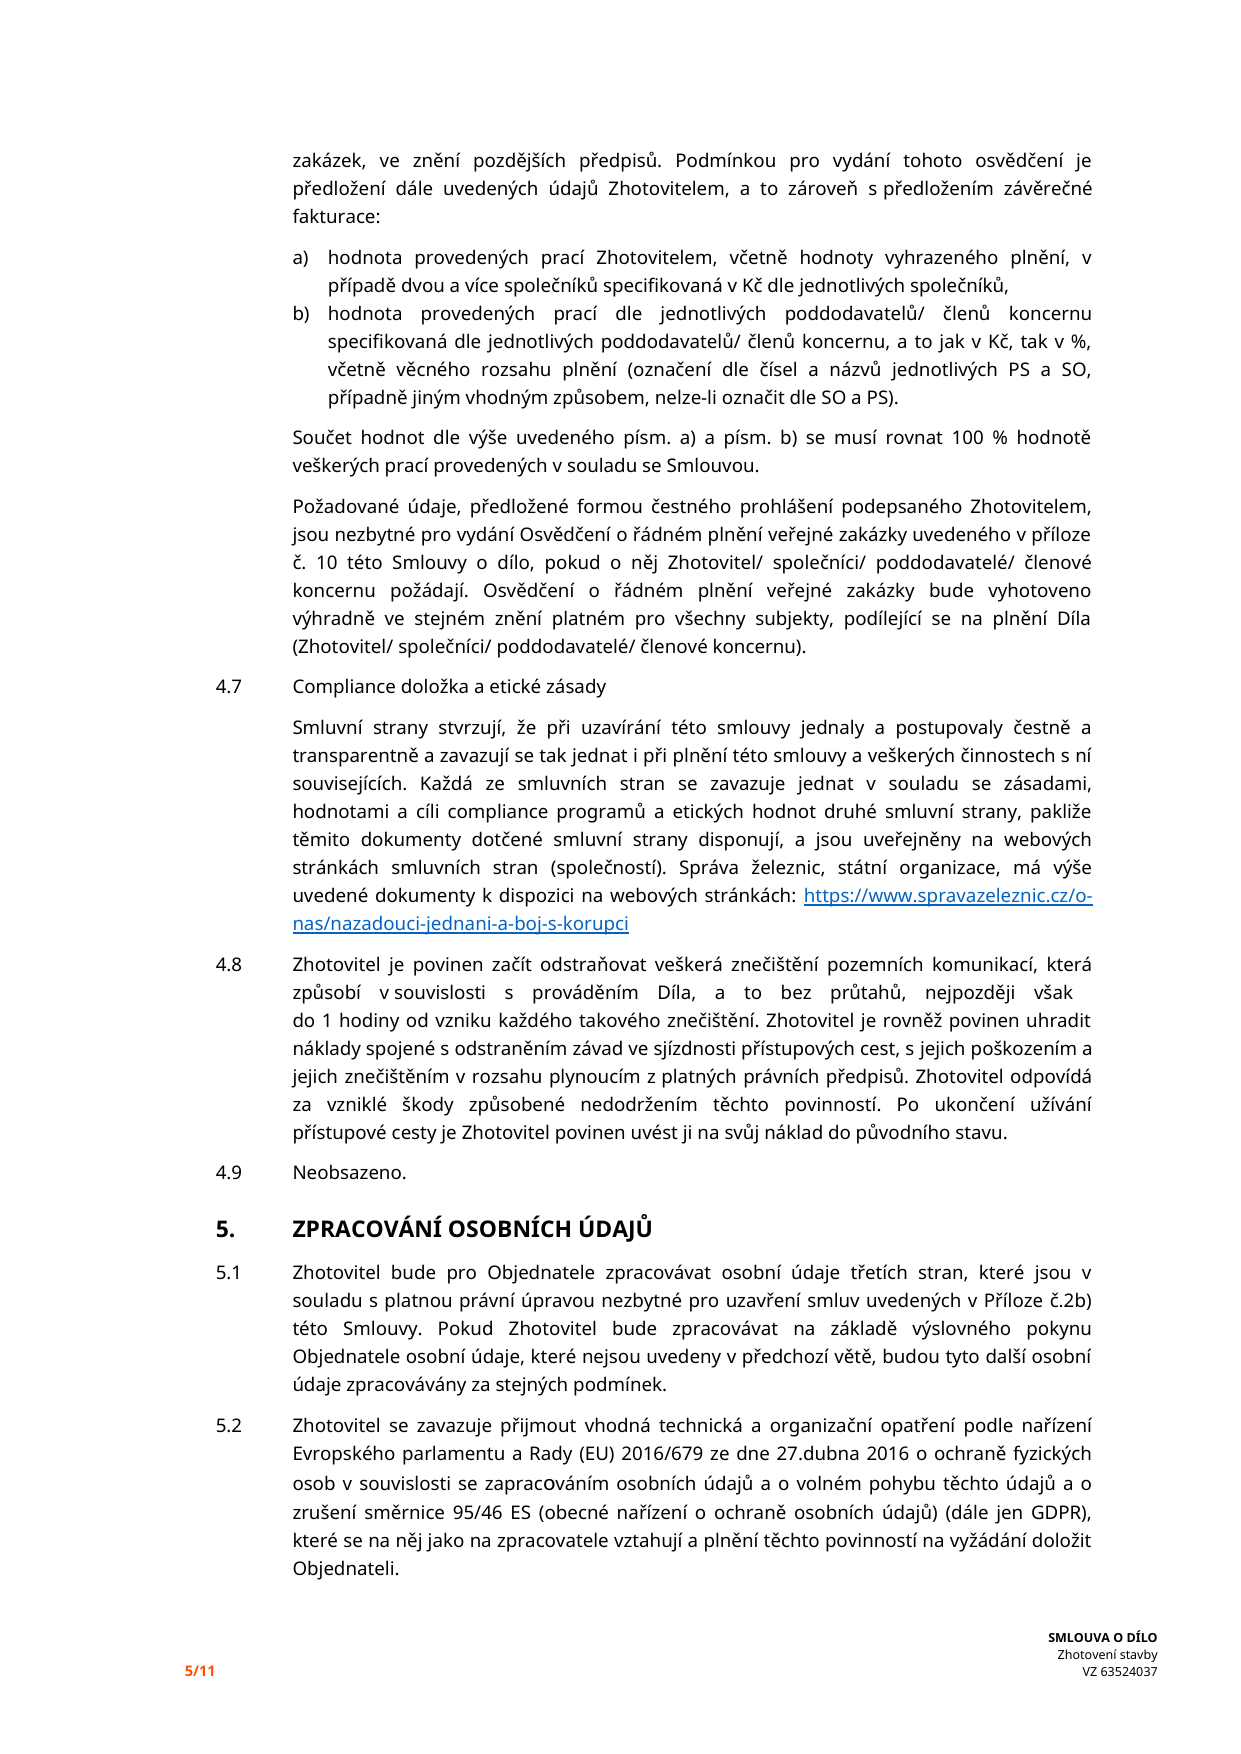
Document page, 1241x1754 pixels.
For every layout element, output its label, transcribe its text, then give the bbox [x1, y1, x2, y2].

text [216, 147, 1093, 229]
text Součet hodnot dle výše uvedeného písm. a) a písm. b) se musí rovnat 100 % hodnotě veškerých prací provedených v souladu se Smlouvou. [292, 425, 1093, 478]
text Zhotovitel je povinen začít odstraňovat veškerá znečištění pozemních komunikací, která způsobí v souvislosti s prováděním Díla, a to bez průtahů, nejpozději však do 1 hodiny od vzniku každého takového znečištění. Zhotovitel je rovněž povinen uhradit náklady spojené s odstraněním závad ve sjízdnosti přístupových cest, s jejich poškozením a jejich znečištěním v rozsahu plynoucím z platných právních předpisů. Zhotovitel odpovídá za vzniklé škody způsobené nedodržením těchto povinností. Po ukončení užívání přístupové cesty je Zhotovitel povinen uvést ji na svůj náklad do původního stavu. [216, 951, 1093, 1145]
text Compliance doložka a etické zásady [216, 674, 1093, 699]
text hodnota provedených prací dle jednotlivých poddodavatelů/ členů koncernu specifikovaná dle jednotlivých poddodavatelů/ členů koncernu, a to jak v Kč, tak v %, včetně věcného rozsahu plnění (označení dle čísel a názvů jednotlivých PS a SO, případně jiným vhodným způsobem, nelze-li označit dle SO a PS). [292, 300, 1093, 410]
text ZPRACOVÁNÍ OSOBNÍCH ÚDAJŮ [216, 1213, 1093, 1244]
list hodnota provedených prací Zhotovitelem, včetně hodnoty vyhrazeného plnění, v případě dvou a více společníků specifikovaná v Kč dle jednotlivých společníků, [292, 244, 1093, 298]
list Smluvní strany stvrzují, že při uzavírání této smlouvy jednaly a postupovaly čestně a transparentně a zavazují se tak jednat i při plnění této smlouvy a veškerých činnostech s ní souvisejících. Každá ze smluvních stran se zavazuje jednat v souladu se zásadami, hodnotami a cíli compliance programů a etických hodnot druhé smluvní strany, pakliže těmito dokumenty dotčené smluvní strany disponují, a jsou uveřejněny na webových stránkách smluvních stran (společností). Správa železnic, státní organizace, má výše uvedené dokumenty k dispozici na webových stránkách: https://www.spravazeleznic.cz/o-nas/nazadouci-jednani-a-boj-s-korupci [292, 714, 1093, 936]
text Požadované údaje, předložené formou čestného prohlášení podepsaného Zhotovitelem, jsou nezbytné pro vydání Osvědčení o řádném plnění veřejné zakázky uvedeného v příloze č. 10 této Smlouvy o dílo, pokud o něj Zhotovitel/ společníci/ poddodavatelé/ členové koncernu požádají. Osvědčení o řádném plnění veřejné zakázky bude vyhotoveno výhradně ve stejném znění platném pro všechny subjekty, podílející se na plnění Díla (Zhotovitel/ společníci/ poddodavatelé/ členové koncernu). [292, 493, 1093, 659]
text Zhotovitel se zavazuje přijmout vhodná technická a organizační opatření podle nařízení Evropského parlamentu a Rady (EU) 2016/679 ze dne 27.dubna 2016 o ochraně fyzických osob v souvislosti se zapracováním osobních údajů a o volném pohybu těchto údajů a o zrušení směrnice 95/46 ES (obecné nařízení o ochraně osobních údajů) (dále jen GDPR), které se na něj jako na zpracovatele vztahují a plnění těchto povinností na vyžádání doložit Objednateli. [216, 1412, 1093, 1581]
text Neobsazeno. [216, 1160, 1093, 1185]
text Zhotovitel bude pro Objednatele zpracovávat osobní údaje třetích stran, které jsou v souladu s platnou právní úpravou nezbytné pro uzavření smluv uvedených v Příloze č.2b) této Smlouvy. Pokud Zhotovitel bude zpracovávat na základě výslovného pokynu Objednatele osobní údaje, které nejsou uvedeny v předchozí větě, budou tyto další osobní údaje zpracovávány za stejných podmínek. [216, 1259, 1093, 1397]
